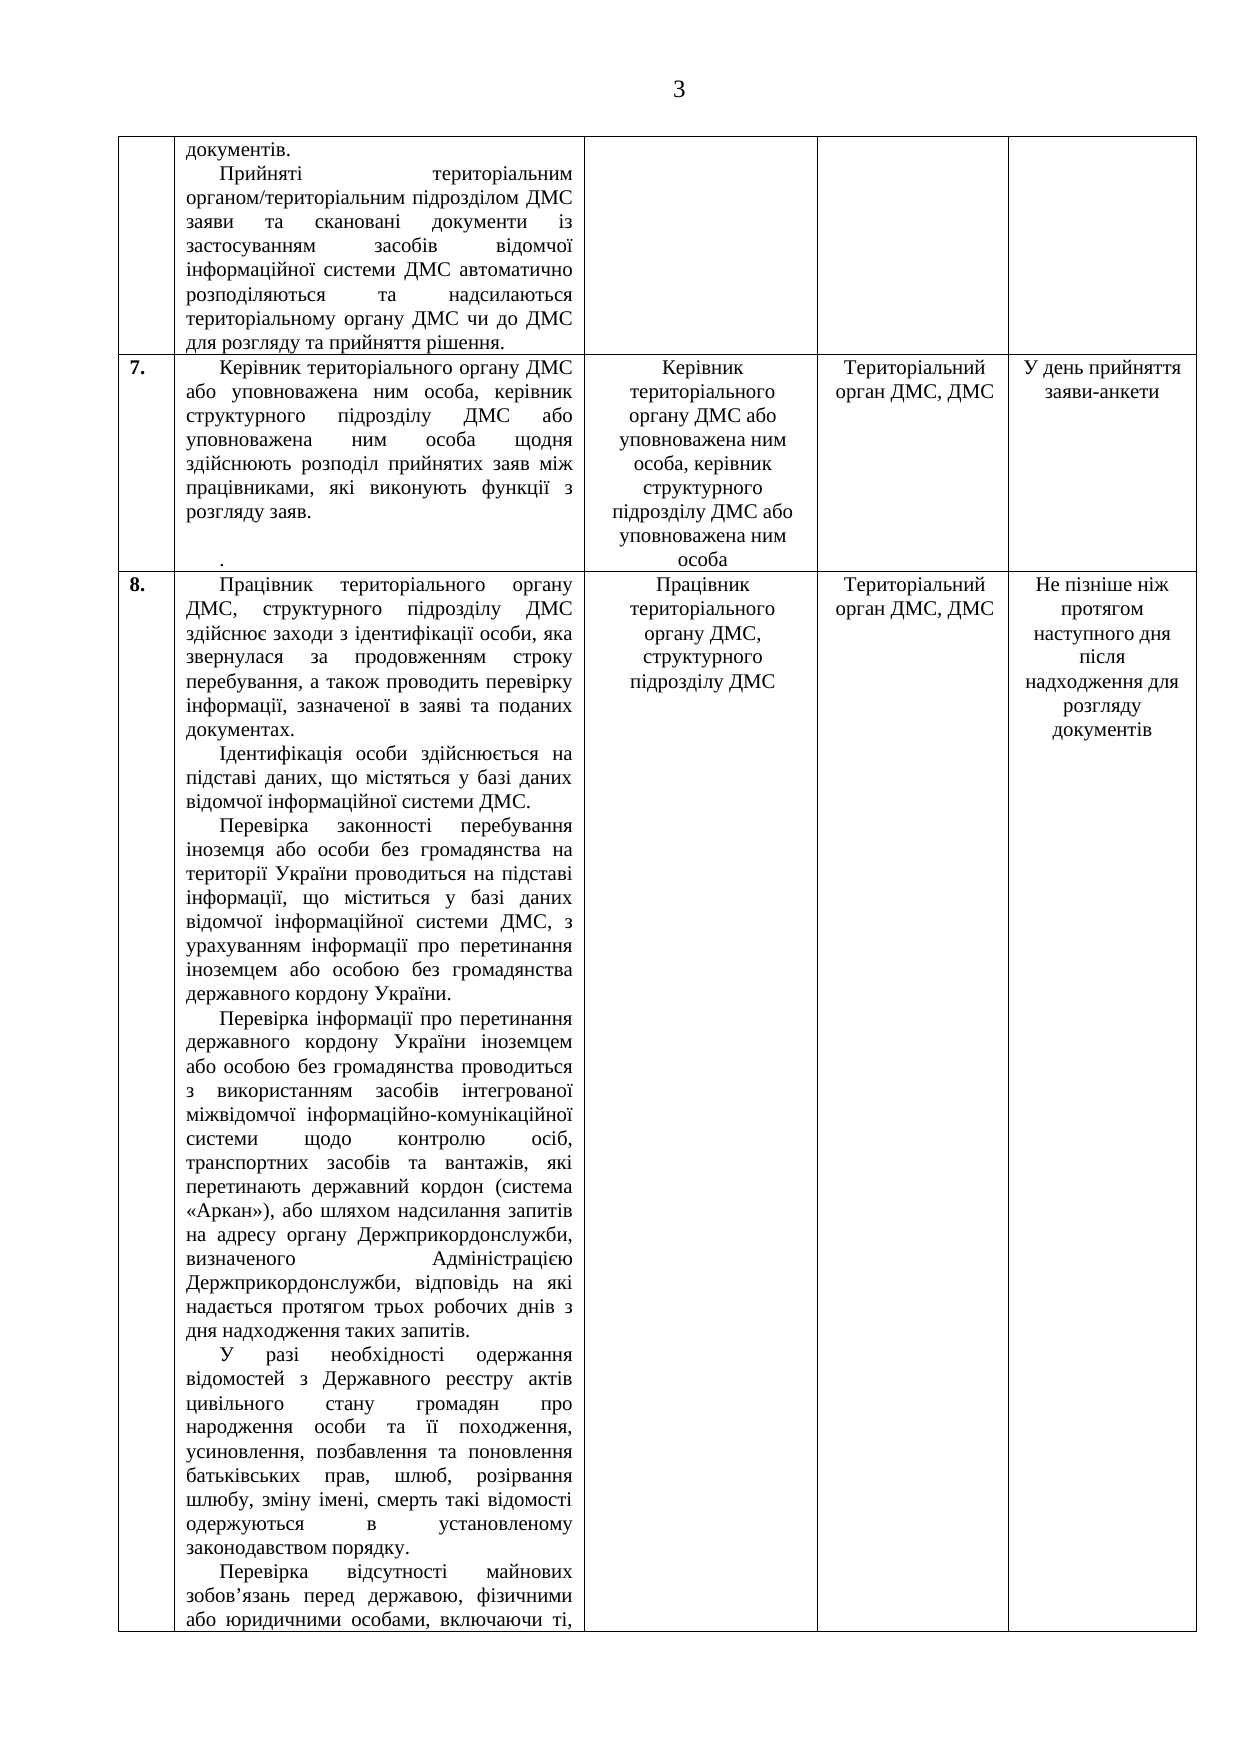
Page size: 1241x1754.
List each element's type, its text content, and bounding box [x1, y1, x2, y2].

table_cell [175, 137, 584, 354]
table_cell Керівник територіального органу ДМС або уповноважена ним особа, керівник структурного підрозділу ДМС або уповноважена ним особа щодня здійснюють розподіл прийнятих заяв між працівниками, які виконують функції з розгляду заяв. . [175, 355, 584, 571]
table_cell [175, 572, 584, 1631]
table_cell Територіальний орган ДМС, ДМС [818, 355, 1008, 571]
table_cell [818, 572, 1008, 1631]
table_cell 6. [119, 137, 174, 354]
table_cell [818, 137, 1008, 354]
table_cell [585, 137, 817, 354]
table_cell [1009, 137, 1196, 354]
table_cell 7. [119, 355, 174, 571]
table_cell Керівник територіального органу ДМС або уповноважена ним особа, керівник структурного підрозділу ДМС або уповноважена ним особа [585, 355, 817, 571]
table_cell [1009, 572, 1196, 1631]
table_cell У день прийняття заяви-анкети [1009, 355, 1196, 571]
table_cell 8. [119, 572, 174, 1631]
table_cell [585, 572, 817, 1631]
